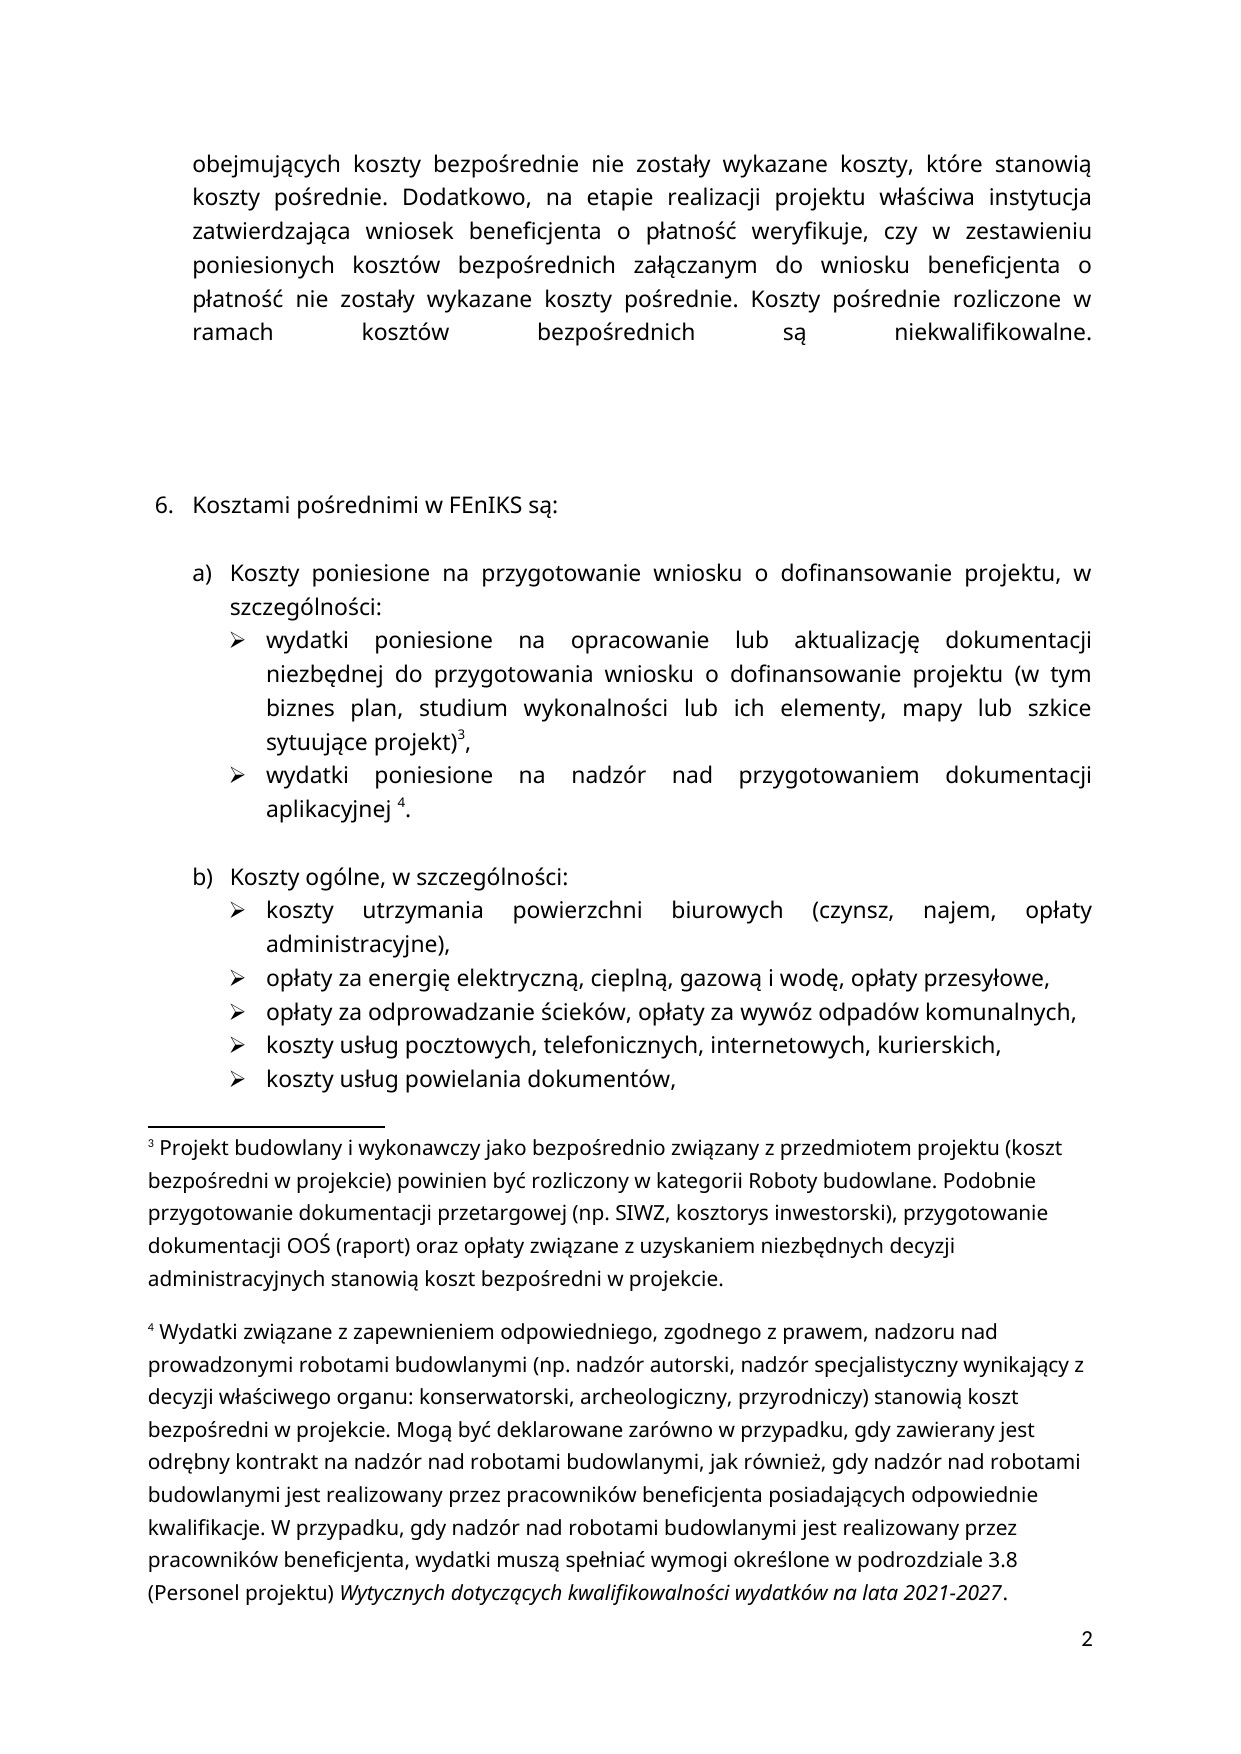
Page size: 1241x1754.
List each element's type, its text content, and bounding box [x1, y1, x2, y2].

list Koszty ogólne, w szczególności: [192, 860, 1093, 892]
list opłaty za odprowadzanie ścieków, opłaty za wywóz odpadów komunalnych, [228, 995, 1093, 1027]
list koszty utrzymania powierzchni biurowych (czynsz, najem, opłaty administracyjne), [228, 894, 1093, 959]
list Koszty poniesione na przygotowanie wniosku o dofinansowanie projektu, w szczególności: [192, 557, 1093, 622]
list wydatki poniesione na opracowanie lub aktualizację dokumentacji niezbędnej do przygotowania wniosku o dofinansowanie projektu (w tym biznes plan, studium wykonalności lub ich elementy, mapy lub szkice sytuujące projekt), [228, 624, 1093, 757]
list wydatki poniesione na nadzór nad przygotowaniem dokumentacji aplikacyjnej . [228, 759, 1093, 824]
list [154, 148, 1093, 378]
list koszty usług pocztowych, telefonicznych, internetowych, kurierskich, [228, 1029, 1093, 1060]
list Kosztami pośrednimi w FEnIKS są: [154, 489, 1093, 520]
list opłaty za energię elektryczną, cieplną, gazową i wodę, opłaty przesyłowe, [228, 962, 1093, 993]
list koszty usług powielania dokumentów, [228, 1063, 1093, 1094]
